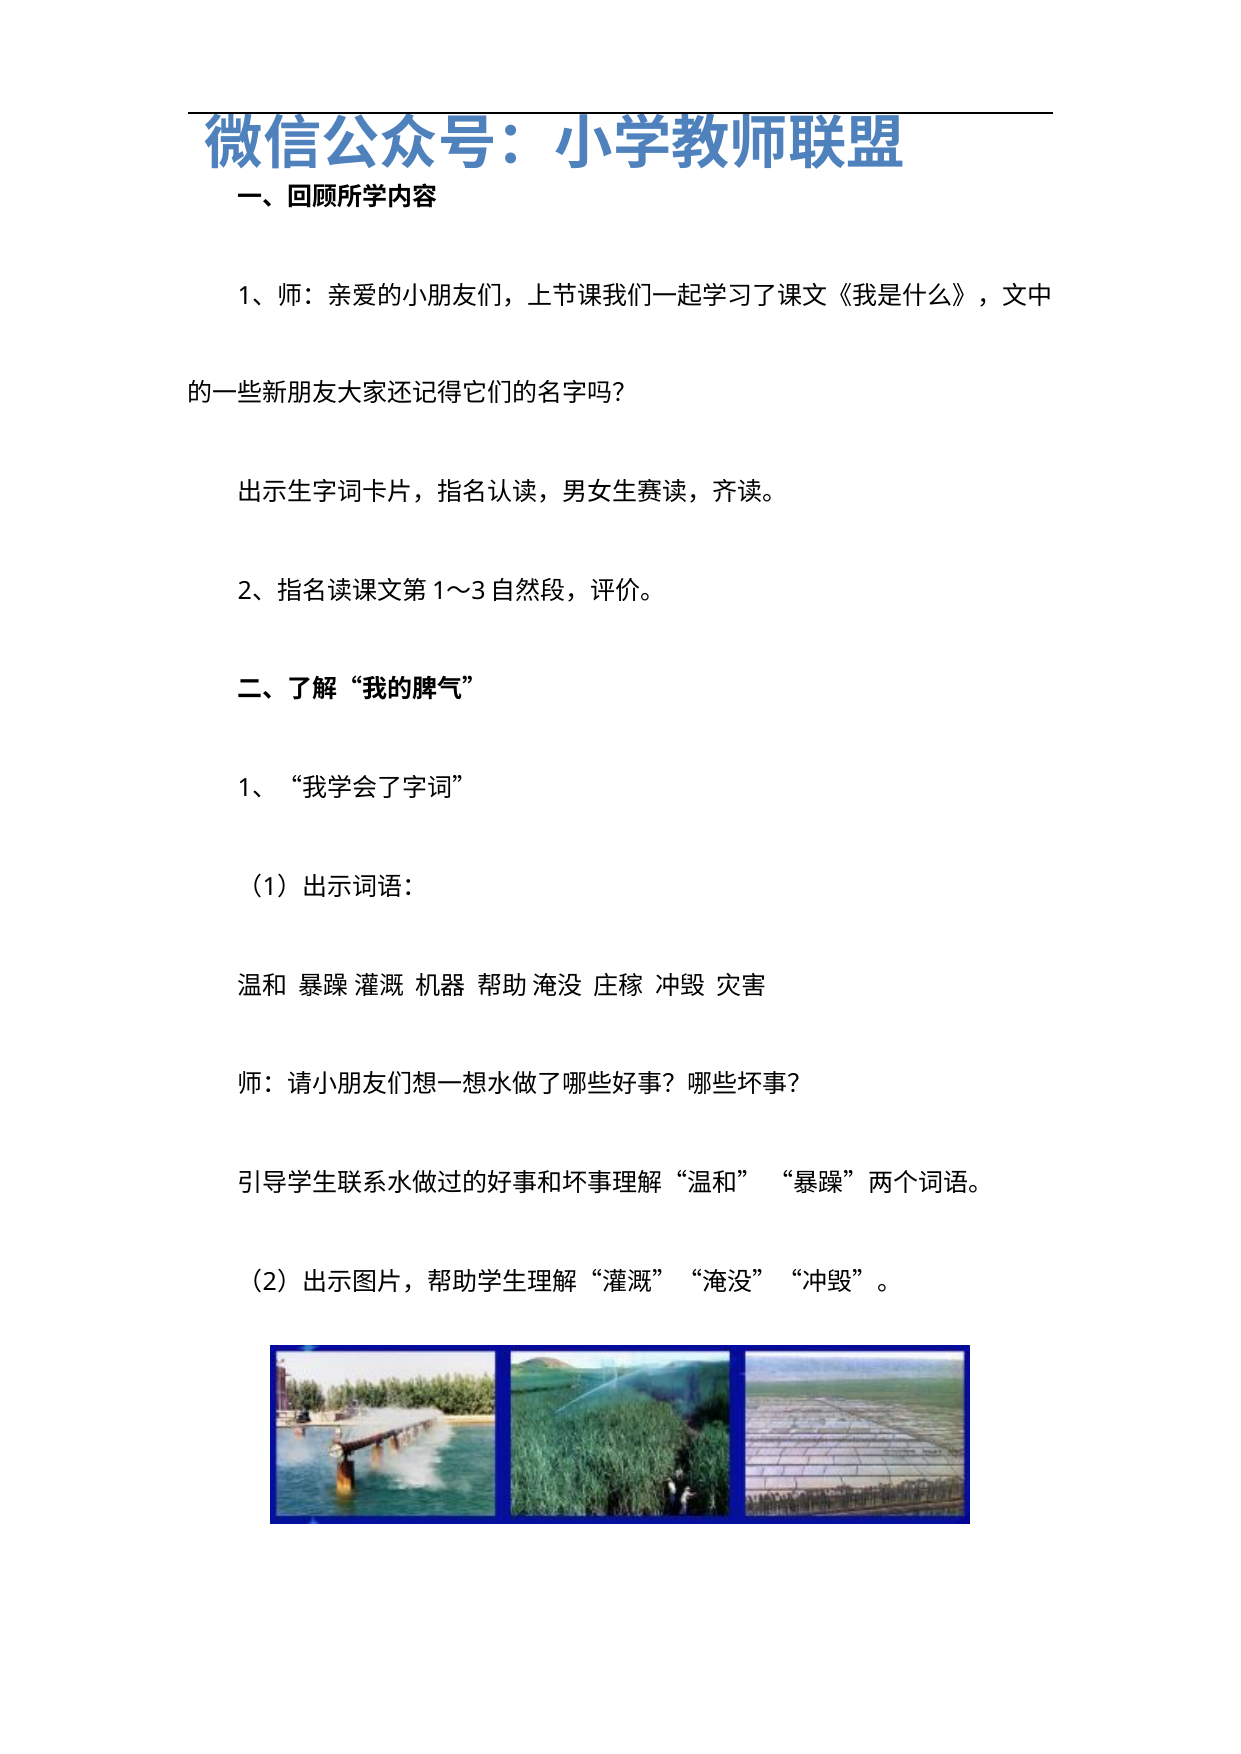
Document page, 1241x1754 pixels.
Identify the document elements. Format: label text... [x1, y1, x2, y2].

text 出示生字词卡片，指名认读，男女生赛读，齐读。 [187, 457, 1053, 522]
picture [270, 1345, 970, 1524]
text 温和 暴躁 灌溉 机器 帮助 淹没 庄稼 冲毁 灾害 [187, 951, 1053, 1016]
text 师：请小朋友们想一想水做了哪些好事？哪些坏事？ [187, 1049, 1053, 1114]
text 1、师：亲爱的小朋友们，上节课我们一起学习了课文《我是什么》，文中的一些新朋友大家还记得它们的名字吗？ [187, 261, 1053, 423]
text 1、“我学会了字词” [187, 753, 1053, 818]
text 2、指名读课文第1～3自然段，评价。 [187, 556, 1053, 621]
text （2）出示图片，帮助学生理解“灌溉”“淹没”“冲毁”。 [187, 1247, 1053, 1312]
text （1）出示词语： [187, 852, 1053, 917]
text 二、了解“我的脾气” [187, 654, 1053, 719]
text 一、回顾所学内容 [187, 162, 1053, 227]
text 引导学生联系水做过的好事和坏事理解“温和” “暴躁”两个词语。 [187, 1148, 1053, 1213]
